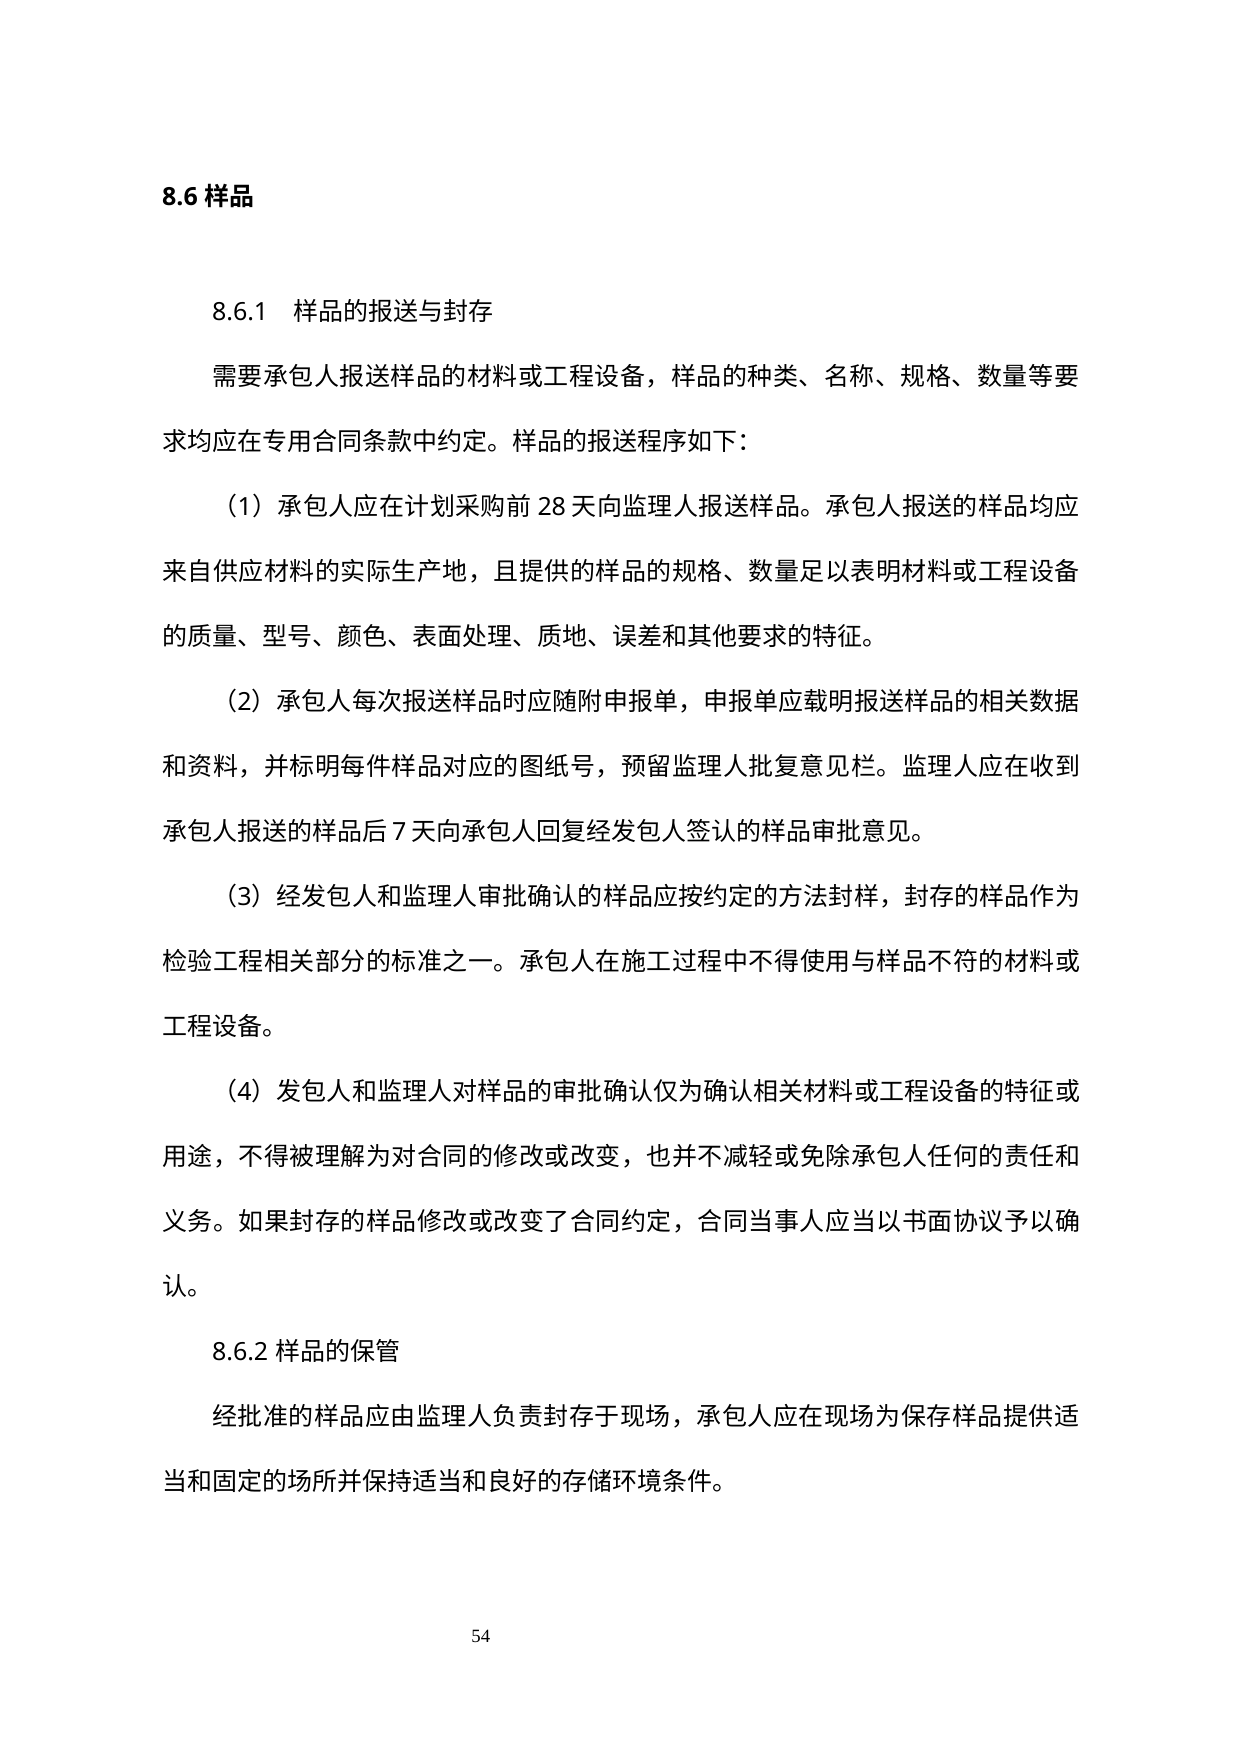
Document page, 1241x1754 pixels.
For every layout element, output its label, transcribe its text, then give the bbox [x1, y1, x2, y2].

text 8.6.1 样品的报送与封存 [162, 277, 1081, 342]
text （4）发包人和监理人对样品的审批确认仅为确认相关材料或工程设备的特征或用途，不得被理解为对合同的修改或改变，也并不减轻或免除承包人任何的责任和义务。如果封存的样品修改或改变了合同约定，合同当事人应当以书面协议予以确认。 [162, 1057, 1081, 1317]
text （2）承包人每次报送样品时应随附申报单，申报单应载明报送样品的相关数据和资料，并标明每件样品对应的图纸号，预留监理人批复意见栏。监理人应在收到承包人报送的样品后7天向承包人回复经发包人签认的样品审批意见。 [162, 667, 1081, 862]
text 8.6 样品 [162, 162, 1081, 227]
text （3）经发包人和监理人审批确认的样品应按约定的方法封样，封存的样品作为检验工程相关部分的标准之一。承包人在施工过程中不得使用与样品不符的材料或工程设备。 [162, 862, 1081, 1057]
text 经批准的样品应由监理人负责封存于现场，承包人应在现场为保存样品提供适当和固定的场所并保持适当和良好的存储环境条件。 [162, 1382, 1081, 1512]
text （1）承包人应在计划采购前28天向监理人报送样品。承包人报送的样品均应来自供应材料的实际生产地，且提供的样品的规格、数量足以表明材料或工程设备的质量、型号、颜色、表面处理、质地、误差和其他要求的特征。 [162, 472, 1081, 667]
text 8.6.2 样品的保管 [162, 1317, 1081, 1382]
text 需要承包人报送样品的材料或工程设备，样品的种类、名称、规格、数量等要求均应在专用合同条款中约定。样品的报送程序如下： [162, 342, 1081, 472]
